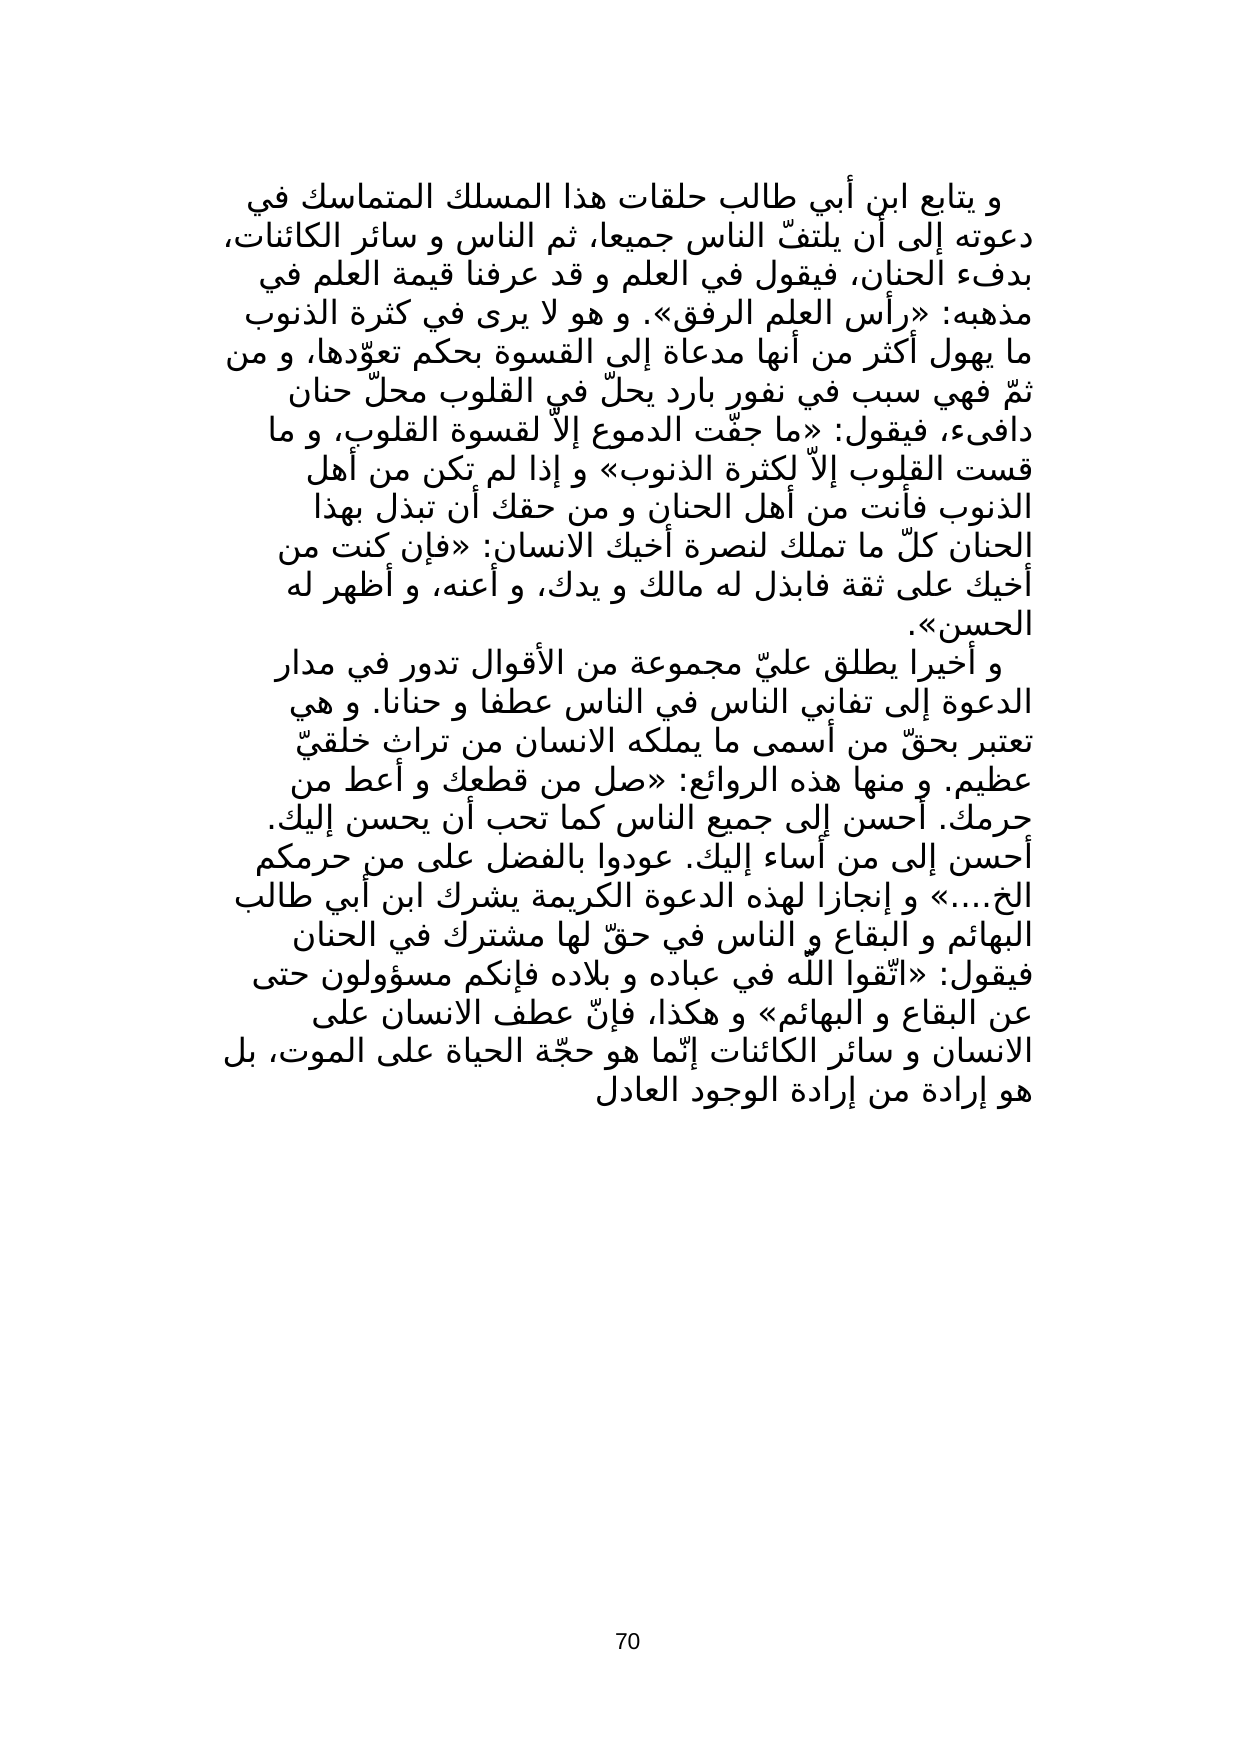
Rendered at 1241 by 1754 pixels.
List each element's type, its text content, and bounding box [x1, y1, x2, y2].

text و يتابع ابن أبي طالب حلقات هذا المسلك المتماسك في دعوته إلى أن يلتفّ الناس جميعا، ثم الناس و سائر الكائنات، بدف‏ء الحنان، فيقول في العلم و قد عرفنا قيمة العلم في مذهبه: «رأس العلم الرفق». و هو لا يرى في كثرة الذنوب ما يهول أكثر من أنها مدعاة إلى القسوة بحكم تعوّدها، و من ثمّ فهي سبب في نفور بارد يحلّ في القلوب محلّ حنان دافى‏ء، فيقول: «ما جفّت الدموع إلاّ لقسوة القلوب، و ما قست القلوب إلاّ لكثرة الذنوب» و إذا لم تكن من أهل الذنوب فأنت من أهل الحنان و من حقك أن تبذل بهذا الحنان كلّ ما تملك لنصرة أخيك الانسان: «فإن كنت من أخيك على ثقة فابذل له مالك و يدك، و أعنه، و أظهر له الحسن». [222, 177, 1033, 643]
text و أخيرا يطلق عليّ مجموعة من الأقوال تدور في مدار الدعوة إلى تفاني الناس في الناس عطفا و حنانا. و هي تعتبر بحقّ من أسمى ما يملكه الانسان من تراث خلقيّ عظيم. و منها هذه الروائع: «صل من قطعك و أعط من حرمك. أحسن إلى جميع الناس كما تحب أن يحسن إليك. أحسن إلى من أساء إليك. عودوا بالفضل على من حرمكم الخ....» و إنجازا لهذه الدعوة الكريمة يشرك ابن أبي طالب البهائم و البقاع و الناس في حقّ لها مشترك في الحنان فيقول: «اتّقوا اللّه في عباده و بلاده فإنكم مسؤولون حتى عن البقاع و البهائم» و هكذا، فإنّ عطف الانسان على الانسان و سائر الكائنات إنّما هو حجّة الحياة على الموت، بل هو إرادة من إرادة الوجود العادل [222, 643, 1033, 1110]
